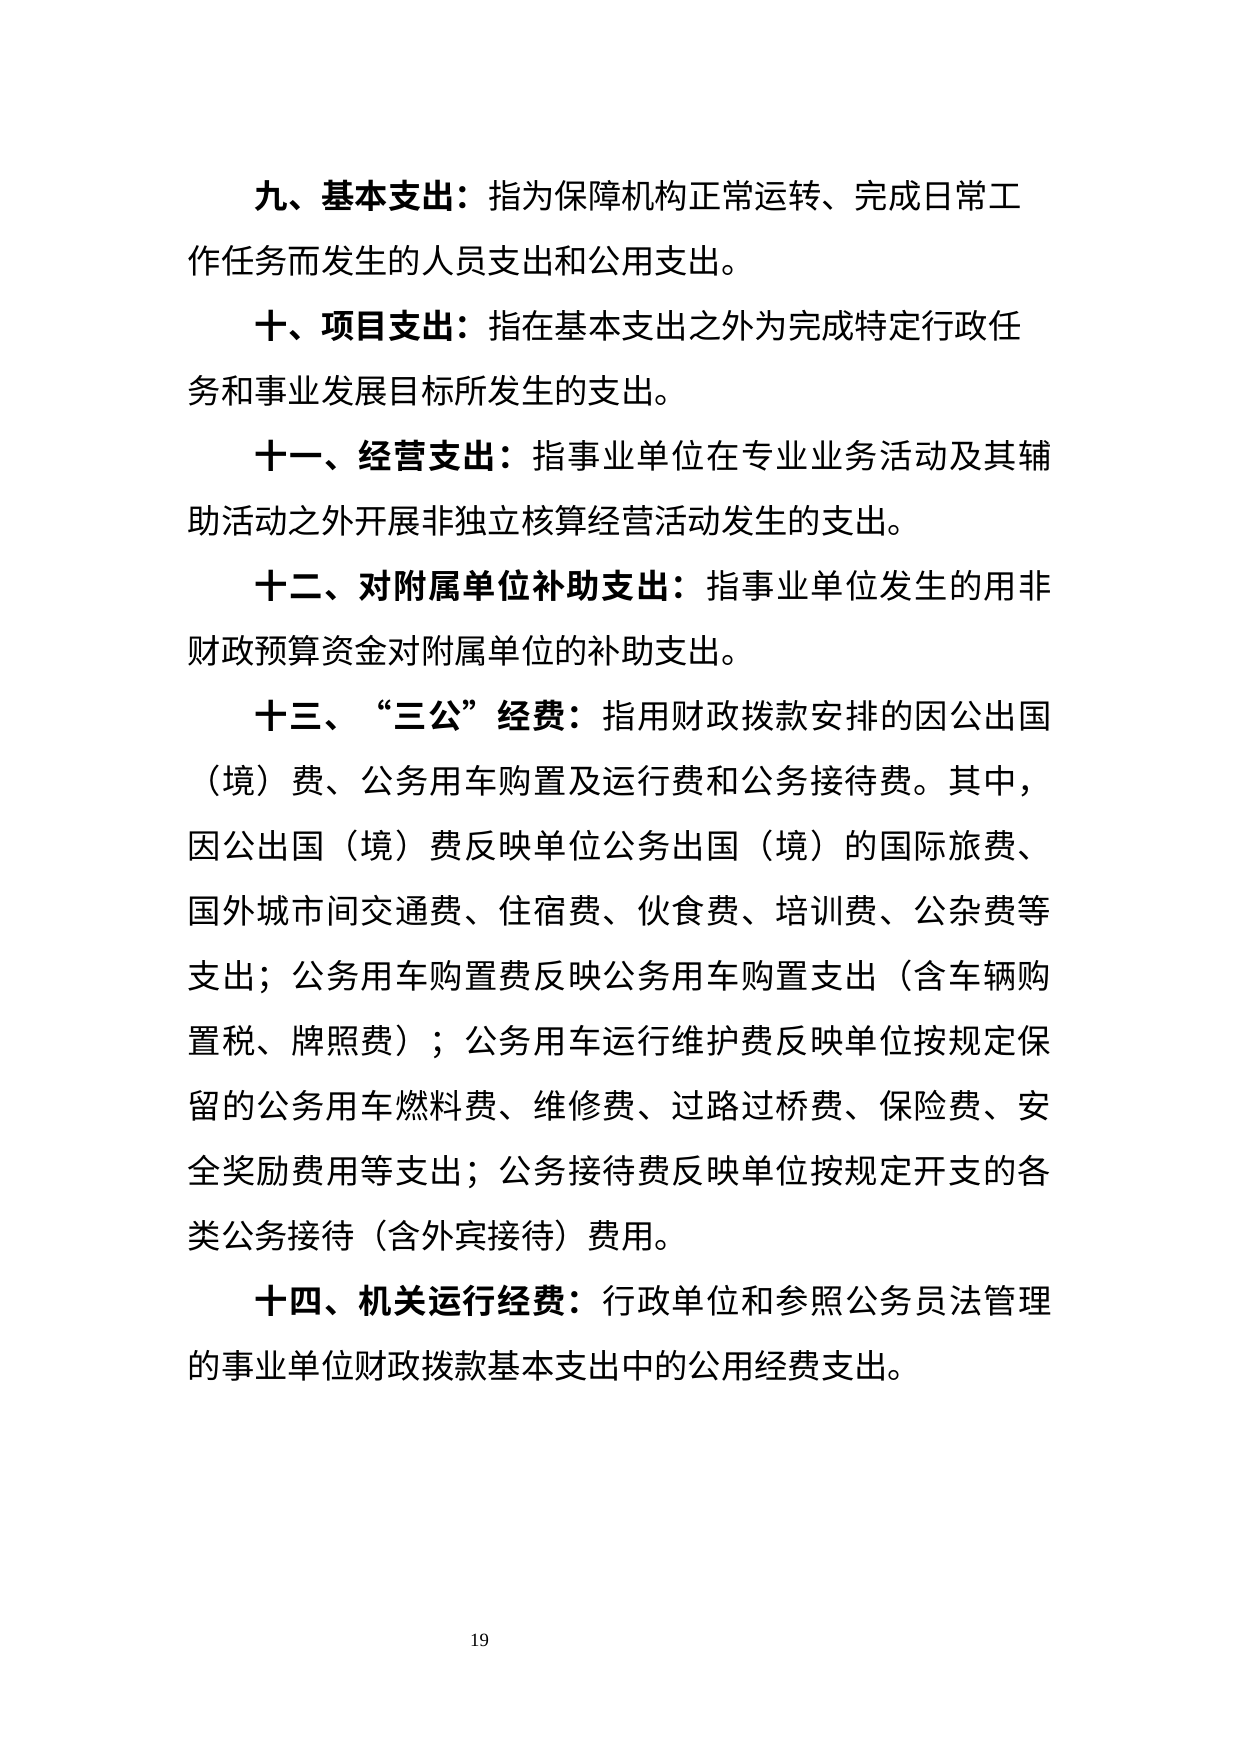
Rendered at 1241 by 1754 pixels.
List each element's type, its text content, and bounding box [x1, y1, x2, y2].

text 十三、“三公”经费：指用财政拨款安排的因公出国（境）费、公务用车购置及运行费和公务接待费。其中，因公出国（境）费反映单位公务出国（境）的国际旅费、国外城市间交通费、住宿费、伙食费、培训费、公杂费等支出；公务用车购置费反映公务用车购置支出（含车辆购置税、牌照费）；公务用车运行维护费反映单位按规定保留的公务用车燃料费、维修费、过路过桥费、保险费、安全奖励费用等支出；公务接待费反映单位按规定开支的各类公务接待（含外宾接待）费用。 [187, 682, 1053, 1267]
text 十一、经营支出：指事业单位在专业业务活动及其辅助活动之外开展非独立核算经营活动发生的支出。 [187, 422, 1053, 552]
text 十、项目支出：指在基本支出之外为完成特定行政任务和事业发展目标所发生的支出。 [187, 292, 1053, 422]
text 十二、对附属单位补助支出：指事业单位发生的用非财政预算资金对附属单位的补助支出。 [187, 552, 1053, 682]
text 九、基本支出：指为保障机构正常运转、完成日常工作任务而发生的人员支出和公用支出。 [187, 162, 1053, 292]
text 十四、机关运行经费：行政单位和参照公务员法管理的事业单位财政拨款基本支出中的公用经费支出。 [187, 1267, 1053, 1397]
